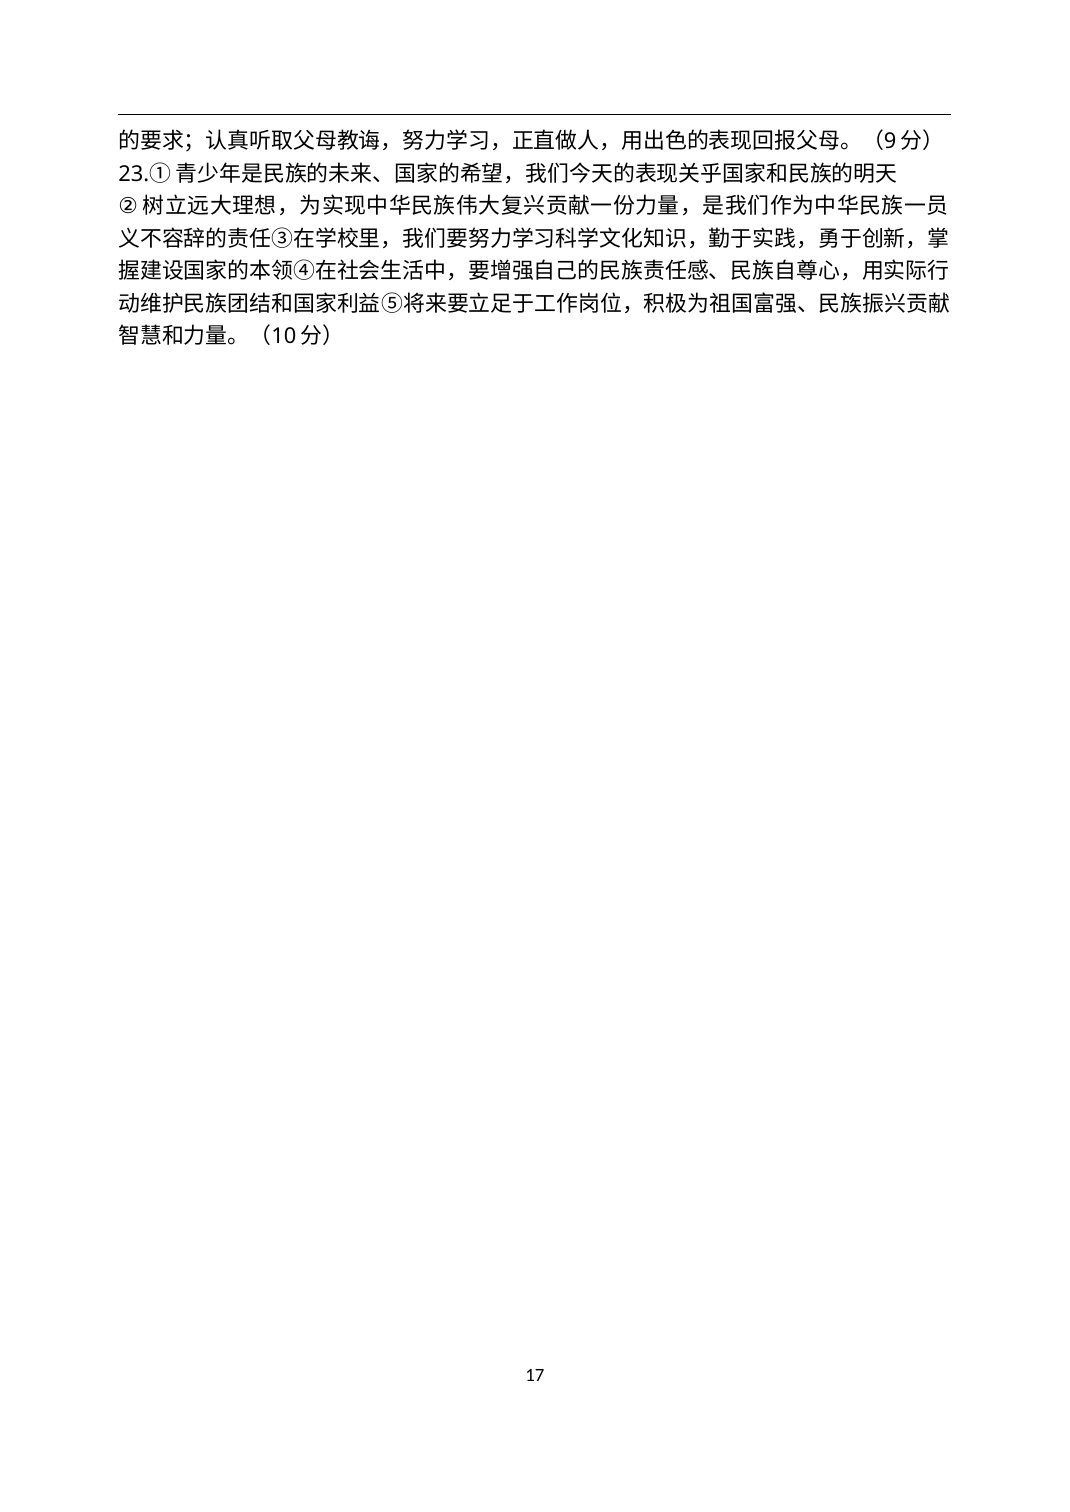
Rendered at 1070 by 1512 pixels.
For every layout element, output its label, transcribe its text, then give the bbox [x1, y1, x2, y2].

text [118, 123, 951, 155]
text 23.①青少年是民族的未来、国家的希望，我们今天的表现关乎国家和民族的明天 [118, 155, 951, 188]
text ②树立远大理想，为实现中华民族伟大复兴贡献一份力量，是我们作为中华民族一员义不容辞的责任③在学校里，我们要努力学习科学文化知识，勤于实践，勇于创新，掌握建设国家的本领④在社会生活中，要增强自己的民族责任感、民族自尊心，用实际行动维护民族团结和国家利益⑤将来要立足于工作岗位，积极为祖国富强、民族振兴贡献智慧和力量。（10分） [118, 188, 951, 350]
